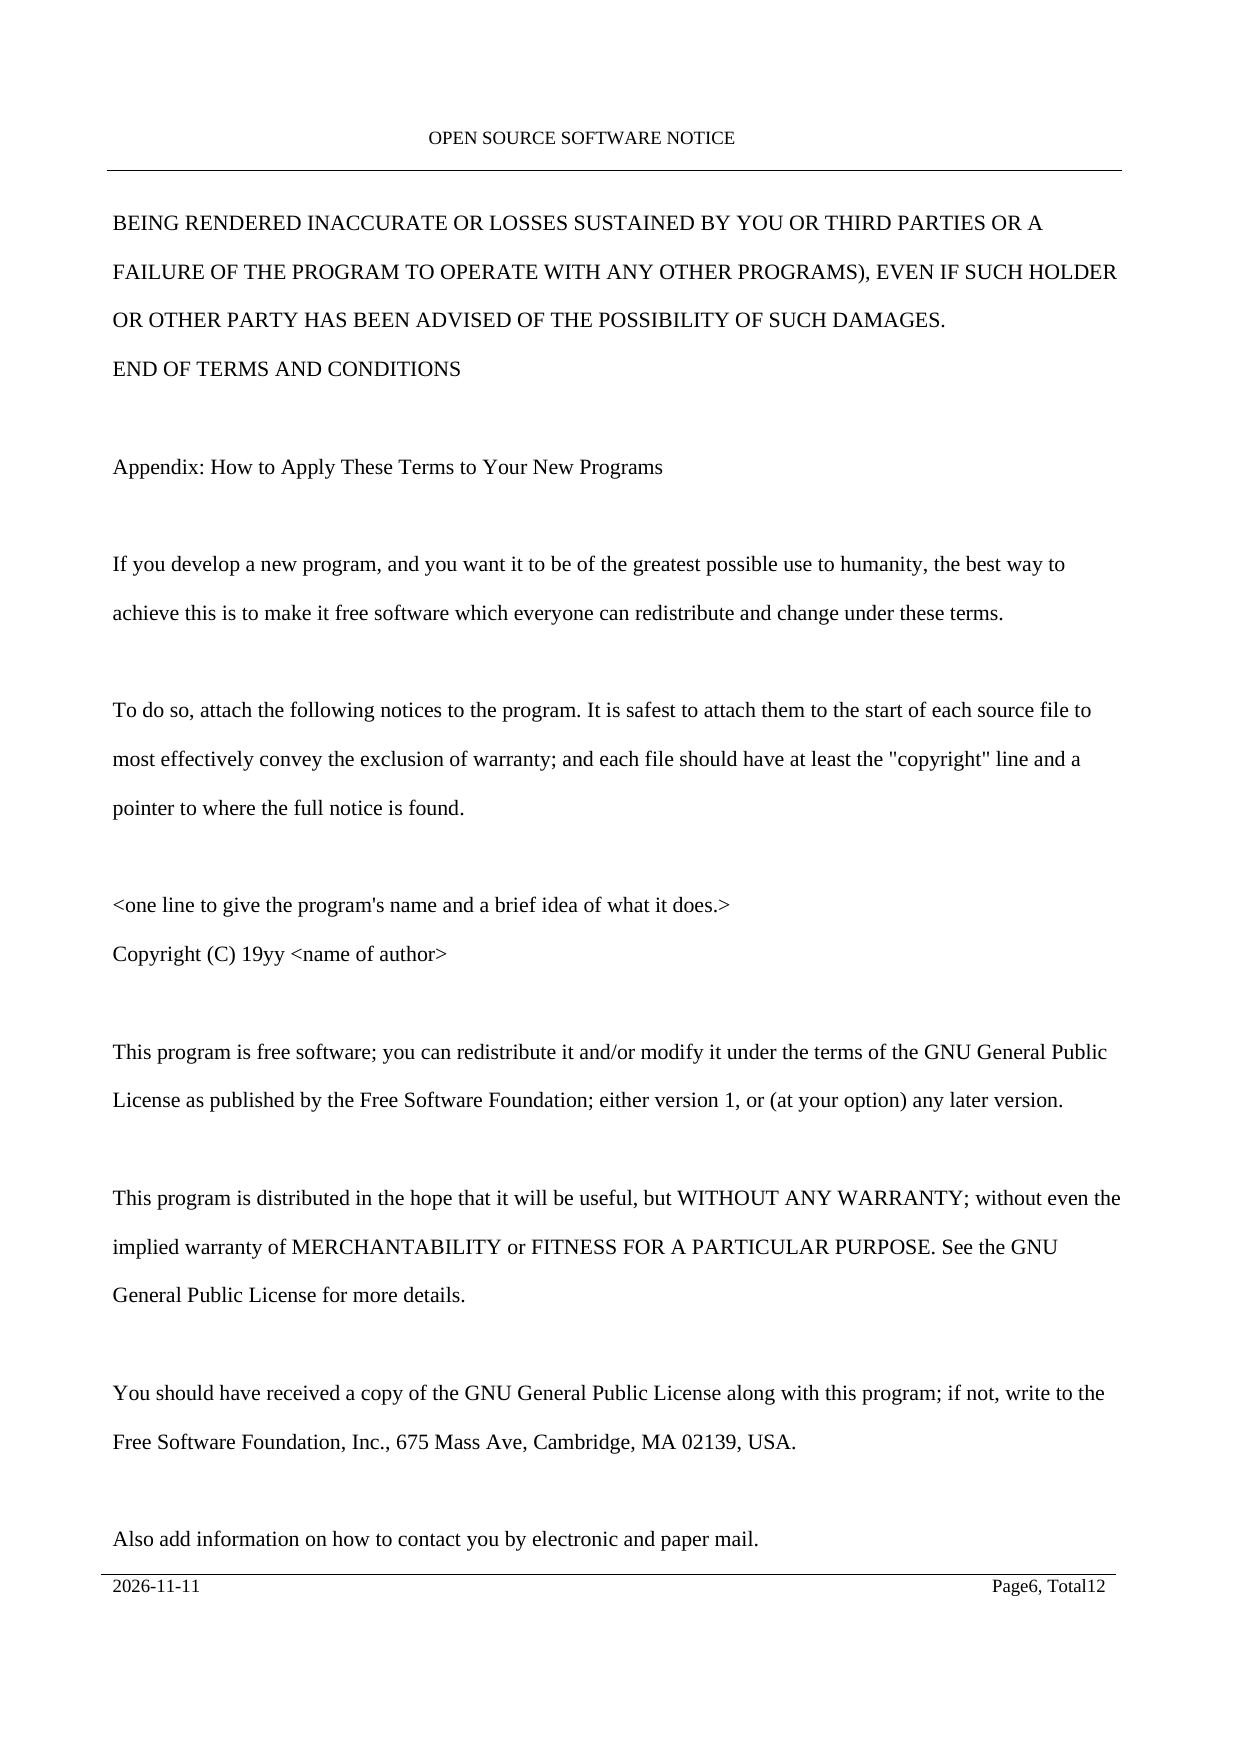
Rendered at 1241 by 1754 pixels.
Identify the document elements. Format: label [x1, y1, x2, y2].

text [112, 206, 1128, 1555]
